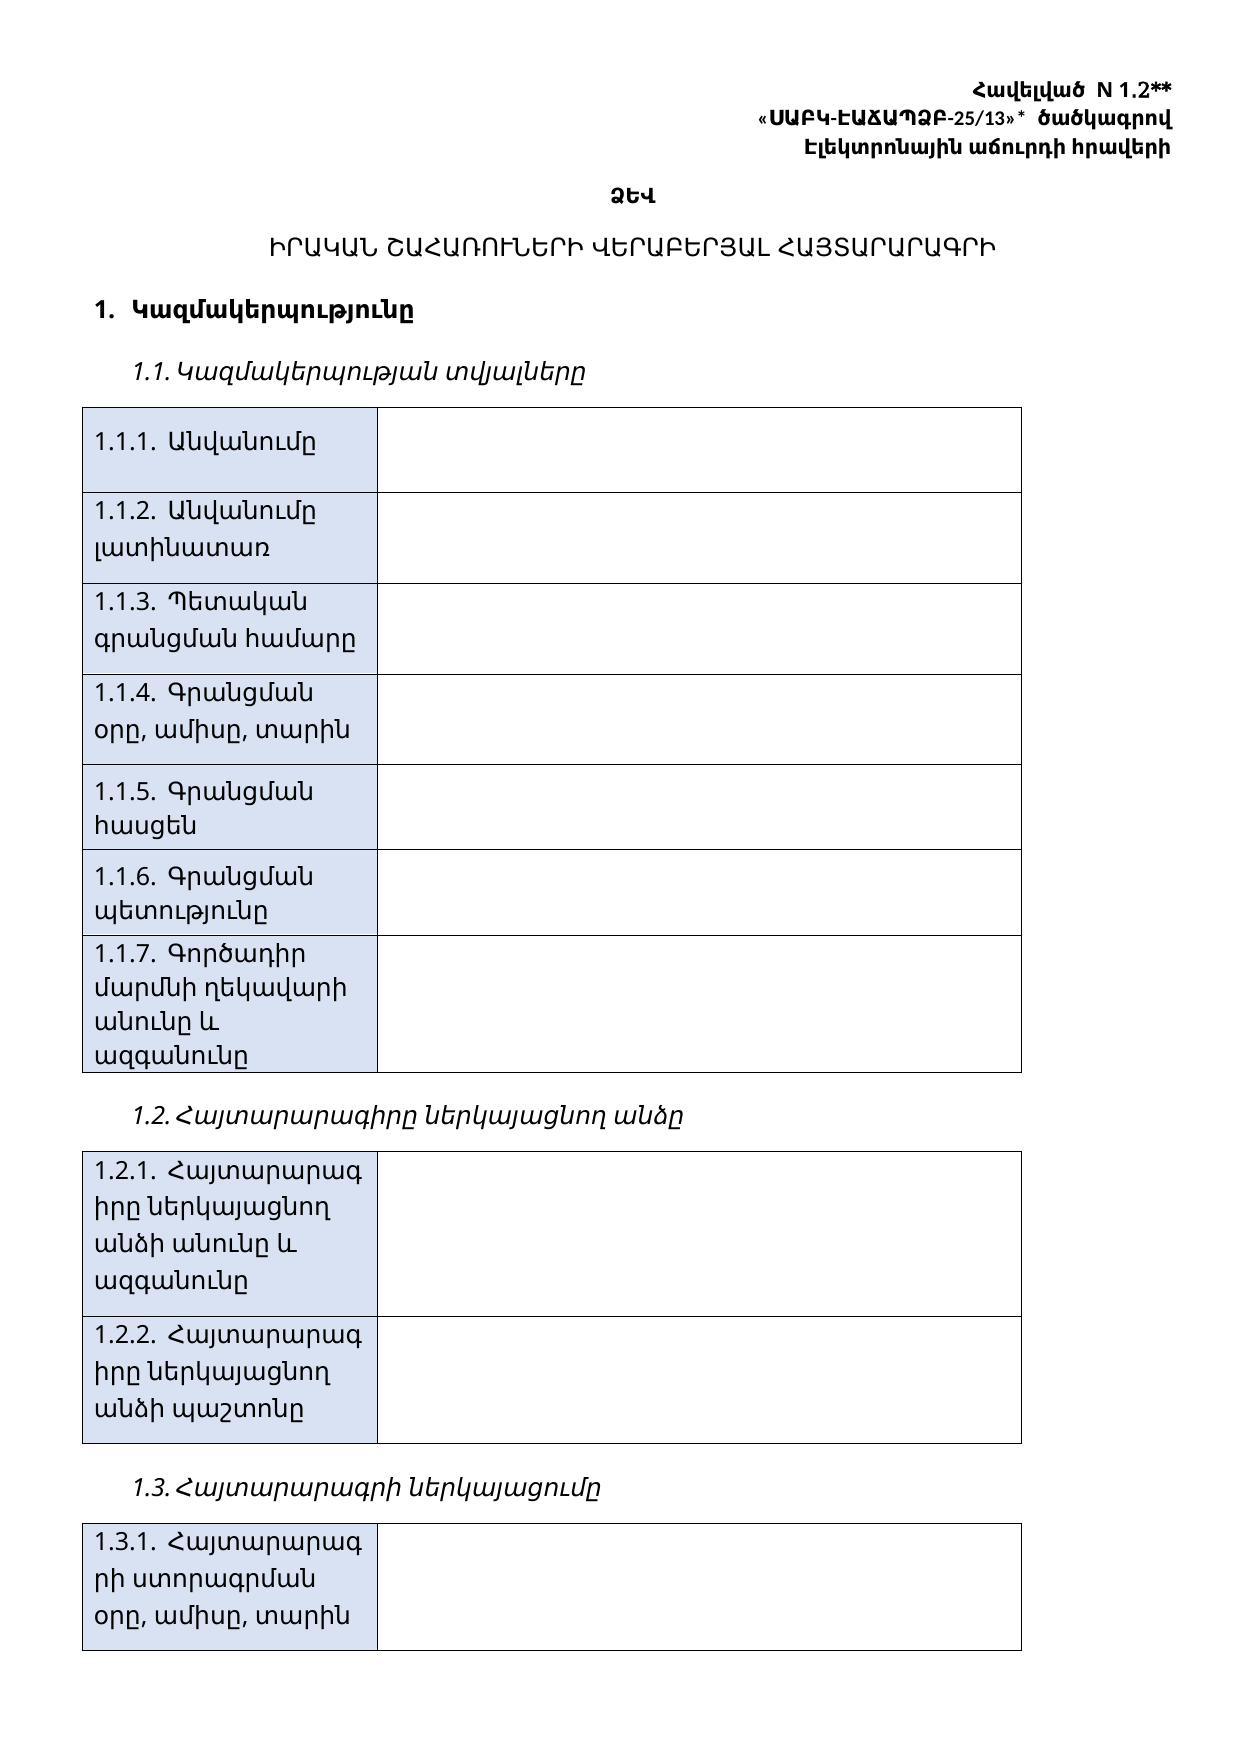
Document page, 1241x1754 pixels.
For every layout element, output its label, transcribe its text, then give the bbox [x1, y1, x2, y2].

table_cell [378, 1317, 1021, 1443]
table_header Հայտարարագիրը ներկայացնող անձի անունը և ազգանունը [83, 1152, 377, 1316]
table_cell Գրանցման պետությունը [83, 850, 377, 934]
list Հայտարարագիրը ներկայացնող անձը [131, 1098, 1171, 1132]
table_cell Անվանումը լատինատառ [83, 493, 377, 583]
text ԻՐԱԿԱՆ ՇԱՀԱՌՈՒՆԵՐԻ ՎԵՐԱԲԵՐՅԱԼ ՀԱՅՏԱՐԱՐԱԳՐԻ [94, 233, 1171, 262]
list Հայտարարագրի ներկայացումը [131, 1469, 1171, 1503]
table_cell Պետական գրանցման համարը [83, 584, 377, 673]
list Կազմակերպության տվյալները [131, 353, 1171, 387]
table_cell [378, 850, 1021, 934]
text ՁԵՎ [94, 184, 1171, 209]
table_cell Գործադիր մարմնի ղեկավարի անունը և ազգանունը [83, 936, 377, 1072]
table_cell [378, 493, 1021, 583]
table_header Հայտարարագրի ստորագրման օրը, ամիսը, տարին [83, 1524, 377, 1650]
table_cell [378, 584, 1021, 673]
table_header [378, 408, 1021, 492]
table_cell Հայտարարագիրը ներկայացնող անձի պաշտոնը [83, 1317, 377, 1443]
table_header [378, 1524, 1021, 1650]
text Էլեկտրոնային աճուրդի հրավերի [94, 132, 1171, 160]
table_cell [378, 675, 1021, 764]
table_header Անվանումը [83, 408, 377, 492]
table_header [378, 1152, 1021, 1316]
table_cell [378, 765, 1021, 849]
table_cell Գրանցման հասցեն [83, 765, 377, 849]
list Կազմակերպությունը [94, 291, 1171, 326]
table_cell [378, 936, 1021, 1072]
text Հավելված N 1․2** [94, 75, 1171, 103]
table_cell Գրանցման օրը, ամիսը, տարին [83, 675, 377, 764]
text «ՍԱԲԿ-ԷԱՃԱՊՁԲ-25/13»* ծածկագրով [94, 103, 1171, 132]
